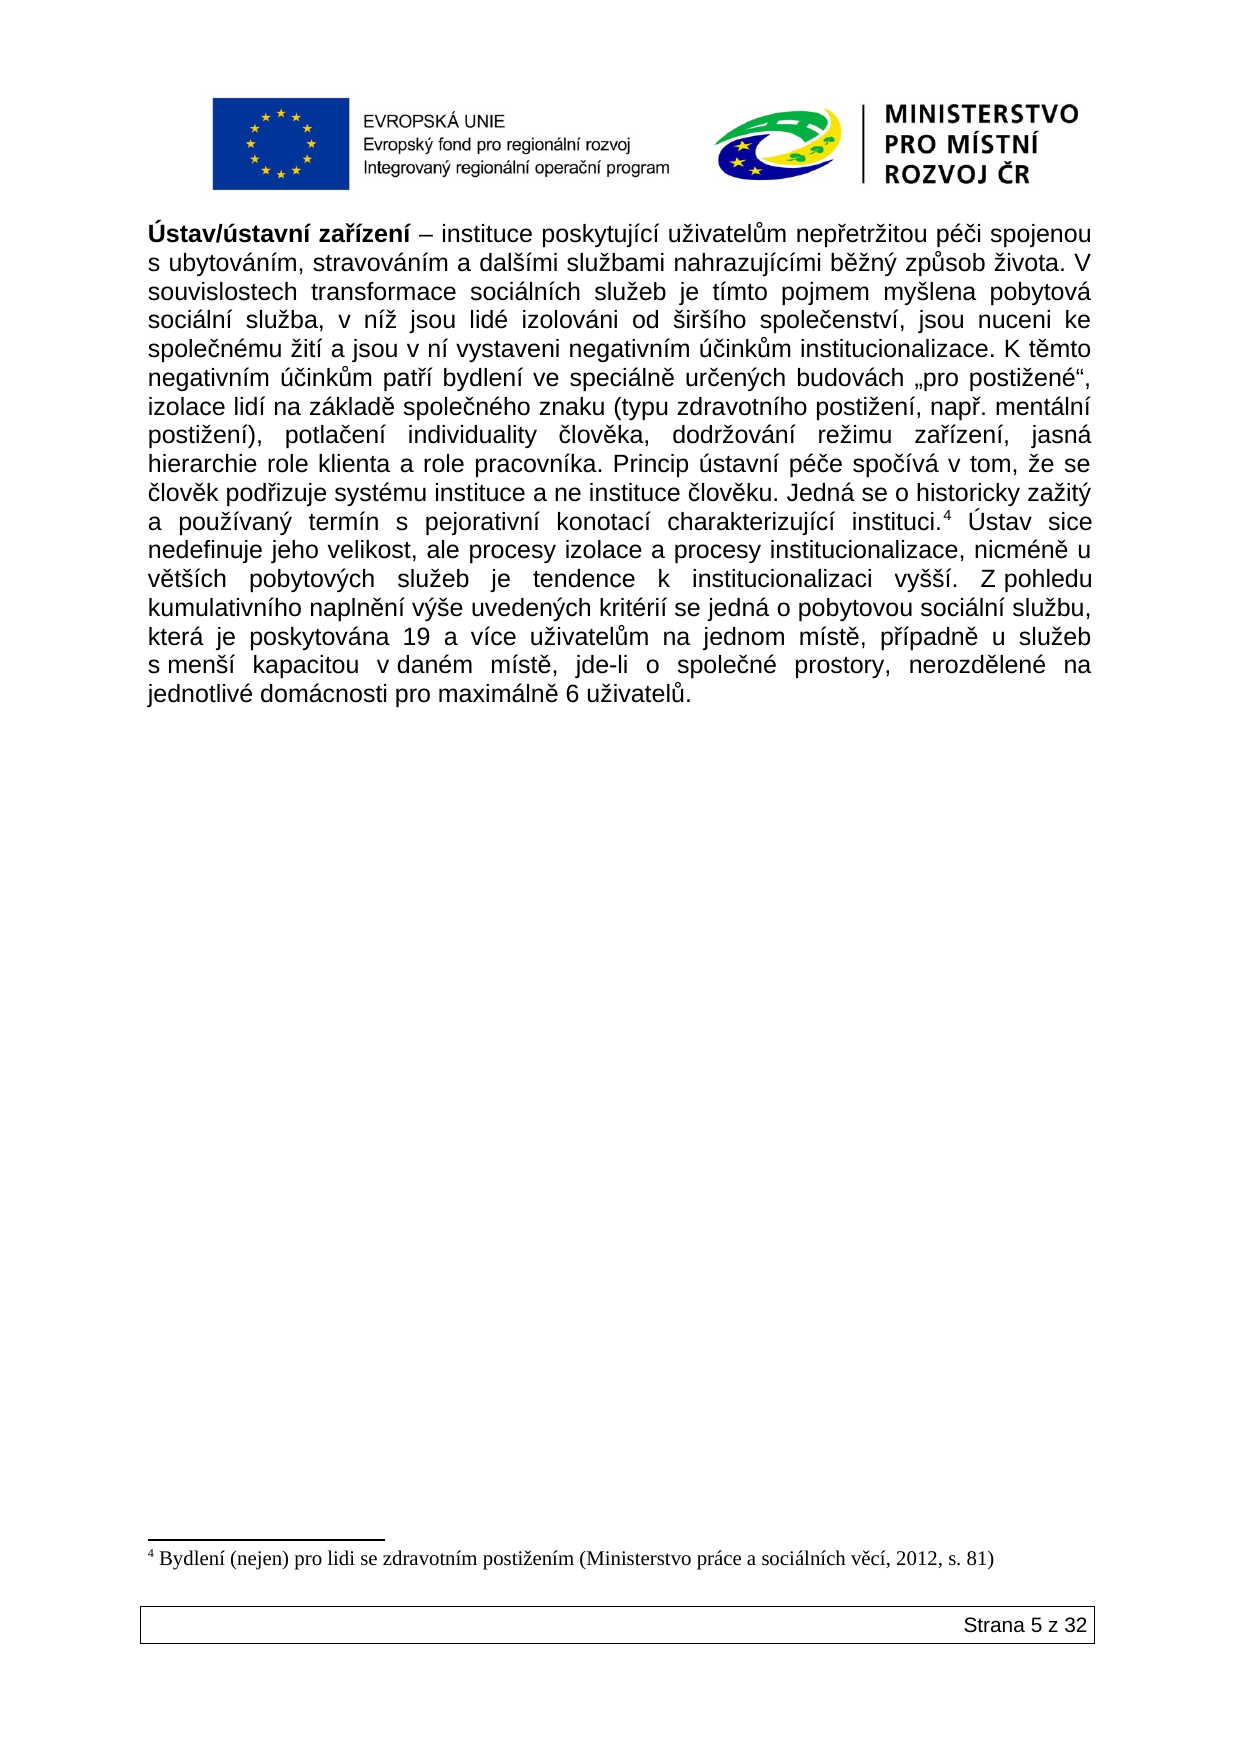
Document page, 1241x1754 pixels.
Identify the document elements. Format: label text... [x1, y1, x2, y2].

picture [182, 67, 1108, 220]
text Ústav/ústavní zařízení – instituce poskytující uživatelům nepřetržitou péči spojenou s ubytováním, stravováním a dalšími službami nahrazujícími běžný způsob života. V souvislostech transformace sociálních služeb je tímto pojmem myšlena pobytová sociální služba, v níž jsou lidé izolováni od širšího společenství, jsou nuceni ke společnému žití a jsou v ní vystaveni negativním účinkům institucionalizace. K těmto negativním účinkům patří bydlení ve speciálně určených budovách „pro postižené“, izolace lidí na základě společného znaku (typu zdravotního postižení, např. mentální postižení), potlačení individuality člověka, dodržování režimu zařízení, jasná hierarchie role klienta a role pracovníka. Princip ústavní péče spočívá v tom, že se člověk podřizuje systému instituce a ne instituce člověku. Jedná se o historicky zažitý a používaný termín s pejorativní konotací charakterizující instituci. Ústav sice nedefinuje jeho velikost, ale procesy izolace a procesy institucionalizace, nicméně u větších pobytových služeb je tendence k institucionalizaci vyšší. Z pohledu kumulativního naplnění výše uvedených kritérií se jedná o pobytovou sociální službu, která je poskytována 19 a více uživatelům na jednom místě, případně u služeb s menší kapacitou v daném místě, jde-li o společné prostory, nerozdělené na jednotlivé domácnosti pro maximálně 6 uživatelů. [148, 148, 1093, 708]
